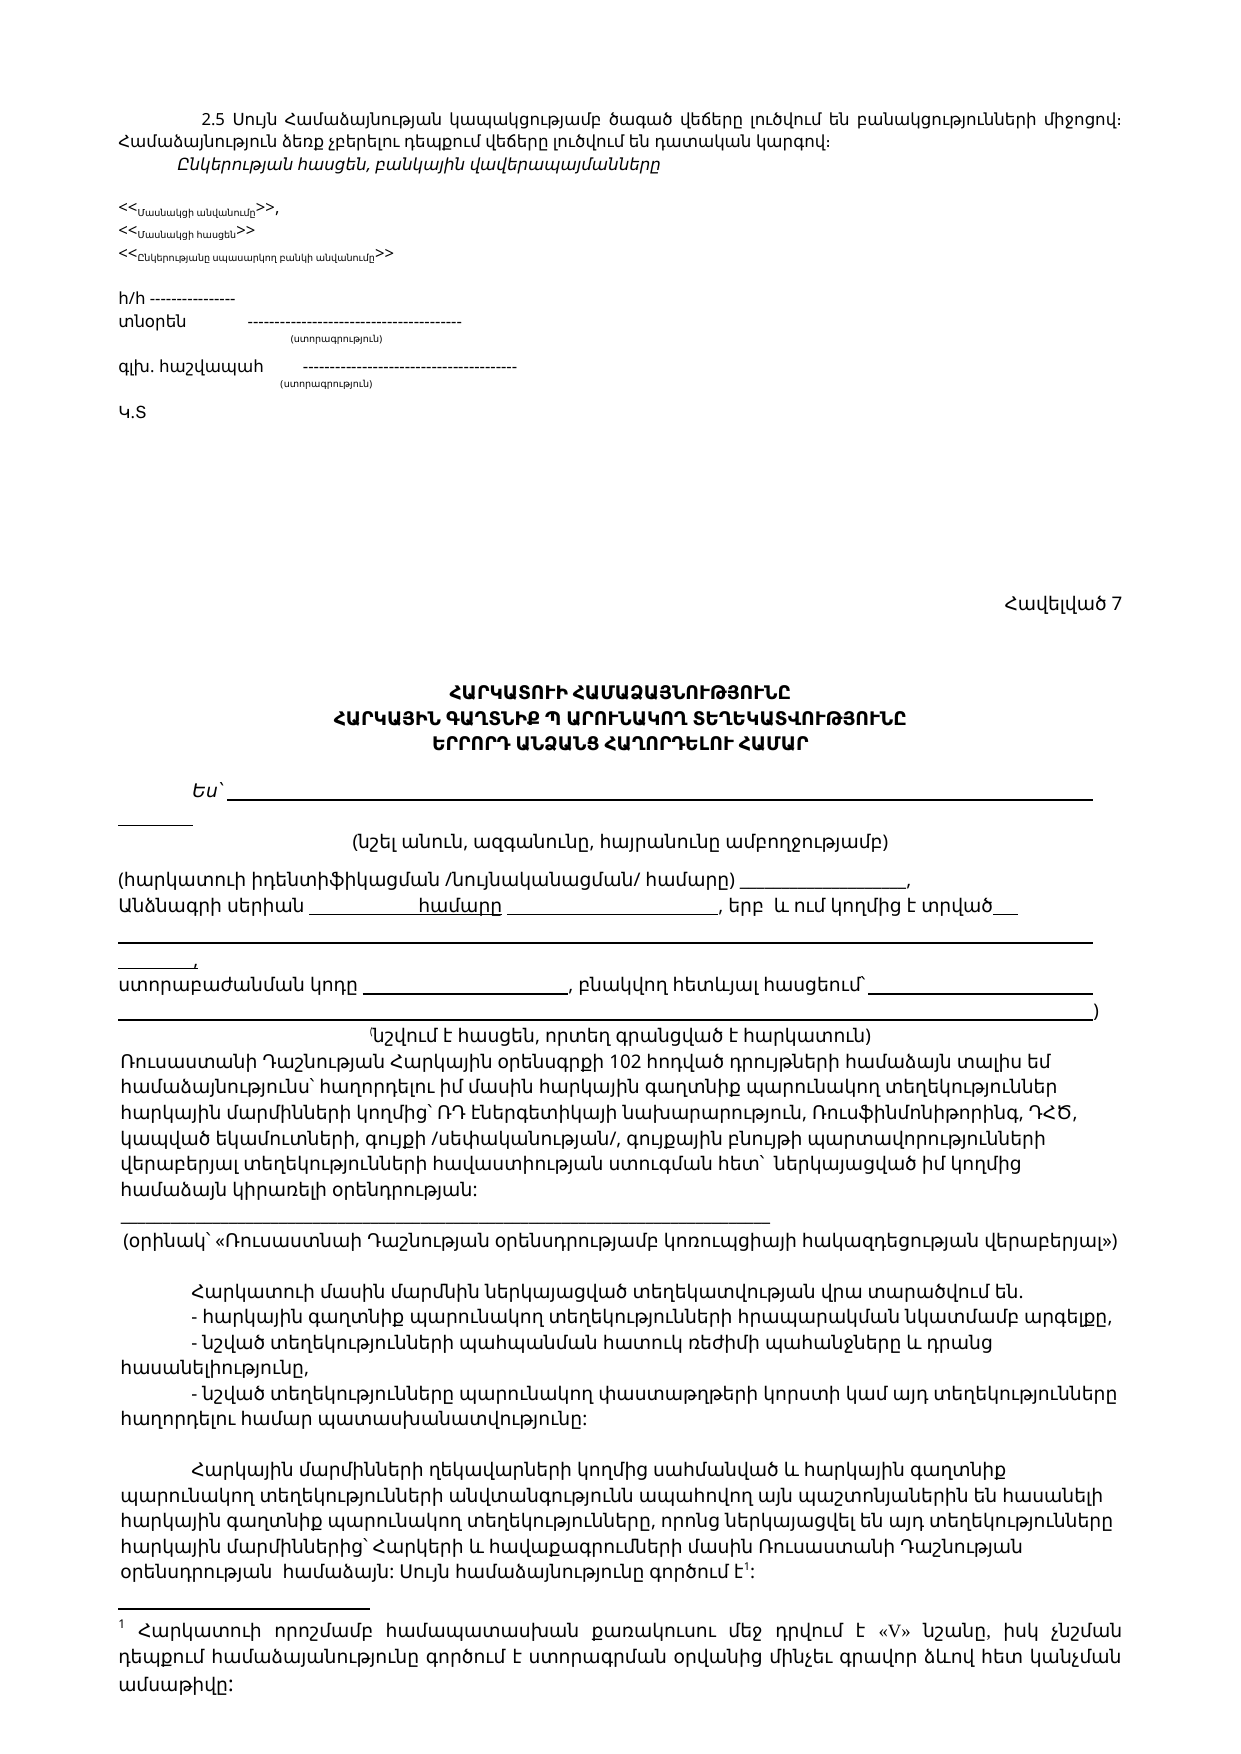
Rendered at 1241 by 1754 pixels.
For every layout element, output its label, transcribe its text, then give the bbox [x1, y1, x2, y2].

text Հարկատուի մասին մարմնին ներկայացված տեղեկատվության վրա տարածվում են. [120, 1278, 1120, 1303]
text (հարկատուի իդենտիֆիկացման /նույնականացման/ համարը) ____________________, [118, 866, 1122, 892]
text Ռուսաստանի Դաշնության Հարկային օրենսգրքի 102 հոդված դրույթների համաձայն տալիս եմ համաձայնությունս՝ հաղորդելու իմ մասին հարկային գաղտնիք պարունակող տեղեկություններ հարկային մարմինների կողմից՝ ՌԴ էներգետիկայի նախարարություն, Ռուսֆինմոնիթորինգ, ԴՀԾ, կապված եկամուտների, գույքի /սեփականության/, գույքային բնույթի պարտավորությունների վերաբերյալ տեղեկությունների հավաստիության ստուգման հետ՝ ներկայացված իմ կողմից համաձայն կիրառելի օրենդրության: [120, 1048, 1120, 1201]
text , [118, 917, 1122, 972]
text ԵՐՐՈՐԴ ԱՆՁԱՆՑ ՀԱՂՈՐԴԵԼՈՒ ՀԱՄԱՐ [118, 730, 1122, 756]
text ______________________________________________________________________________ [121, 1201, 1120, 1227]
text ՀԱՐԿԱՏՈՒԻ ՀԱՄԱՁԱՅՆՈՒԹՅՈՒՆԸ [118, 679, 1122, 705]
text Ես՝ [118, 777, 1122, 828]
text ՀԱՐԿԱՅԻՆ ԳԱՂՏՆԻՔ Պ ԱՐՈՒՆԱԿՈՂ ՏԵՂԵԿԱՏՎՈՒԹՅՈՒՆԸ [118, 705, 1122, 730]
subtitle Ընկերության հասցեն, բանկային վավերապայմանները [118, 153, 1122, 175]
text Հարկային մարմինների ղեկավարների կողմից սահմանված և հարկային գաղտնիք պարունակող տեղեկությունների անվտանգությունն ապահովող այն պաշտոնյաներին են հասանելի հարկային գաղտնիք պարունակող տեղեկությունները, որոնց ներկայացվել են այդ տեղեկությունները հարկային մարմիններից՝ Հարկերի և հավաքագրումների մասին Ռուսաստանի Դաշնության օրենսդրության համաձայն: Սույն համաձայնությունը գործում է: [120, 1457, 1120, 1584]
text (նշել անուն, ազգանունը, հայրանունը ամբողջությամբ) [118, 828, 1122, 854]
text Անձնագրի սերիան համարը , երբ և ում կողմից է տրված [118, 892, 1122, 917]
text (օրինակ՝ «Ռուսաստնաի Դաշնության օրենսդրությամբ կոռուպցիայի հակազդեցության վերաբերյալ») [121, 1227, 1120, 1252]
text - նշված տեղեկությունները պարունակող փաստաթղթերի կորստի կամ այդ տեղեկությունները հաղորդելու համար պատասխանատվությունը: [120, 1380, 1120, 1431]
table_header <<Մասնակցի անվանումը>>, <<Մասնակցի հասցեն>> <<Ընկերությանը սպասարկող բանկի անվանումը>> հ/հ ---------------- տնօրեն ---------------------------------------- (ստորագրություն) գլխ. հաշվապահ ---------------------------------------- (ստորագրություն) Կ.Տ [107, 196, 699, 442]
text 2.5 Սույն Համաձայնության կապակցությամբ ծագած վեճերը լուծվում են բանակցությունների միջոցով։ Համաձայնություն ձեռք չբերելու դեպքում վեճերը լուծվում են դատական կարգով։ [118, 107, 1122, 153]
text ստորաբաժանման կոդը , բնակվող հետևյալ հասցեում՝ ) [118, 972, 1122, 1023]
text - նշված տեղեկությունների պահպանման հատուկ ռեժիմի պահանջները և դրանց հասանելիությունը, [120, 1329, 1120, 1380]
text - հարկային գաղտնիք պարունակող տեղեկությունների հրապարակման նկատմամբ արգելքը, [120, 1303, 1120, 1329]
text (նշվում է հասցեն, որտեղ գրանցված է հարկատուն) [118, 1023, 1122, 1048]
text Հավելված 7 [118, 590, 1122, 616]
